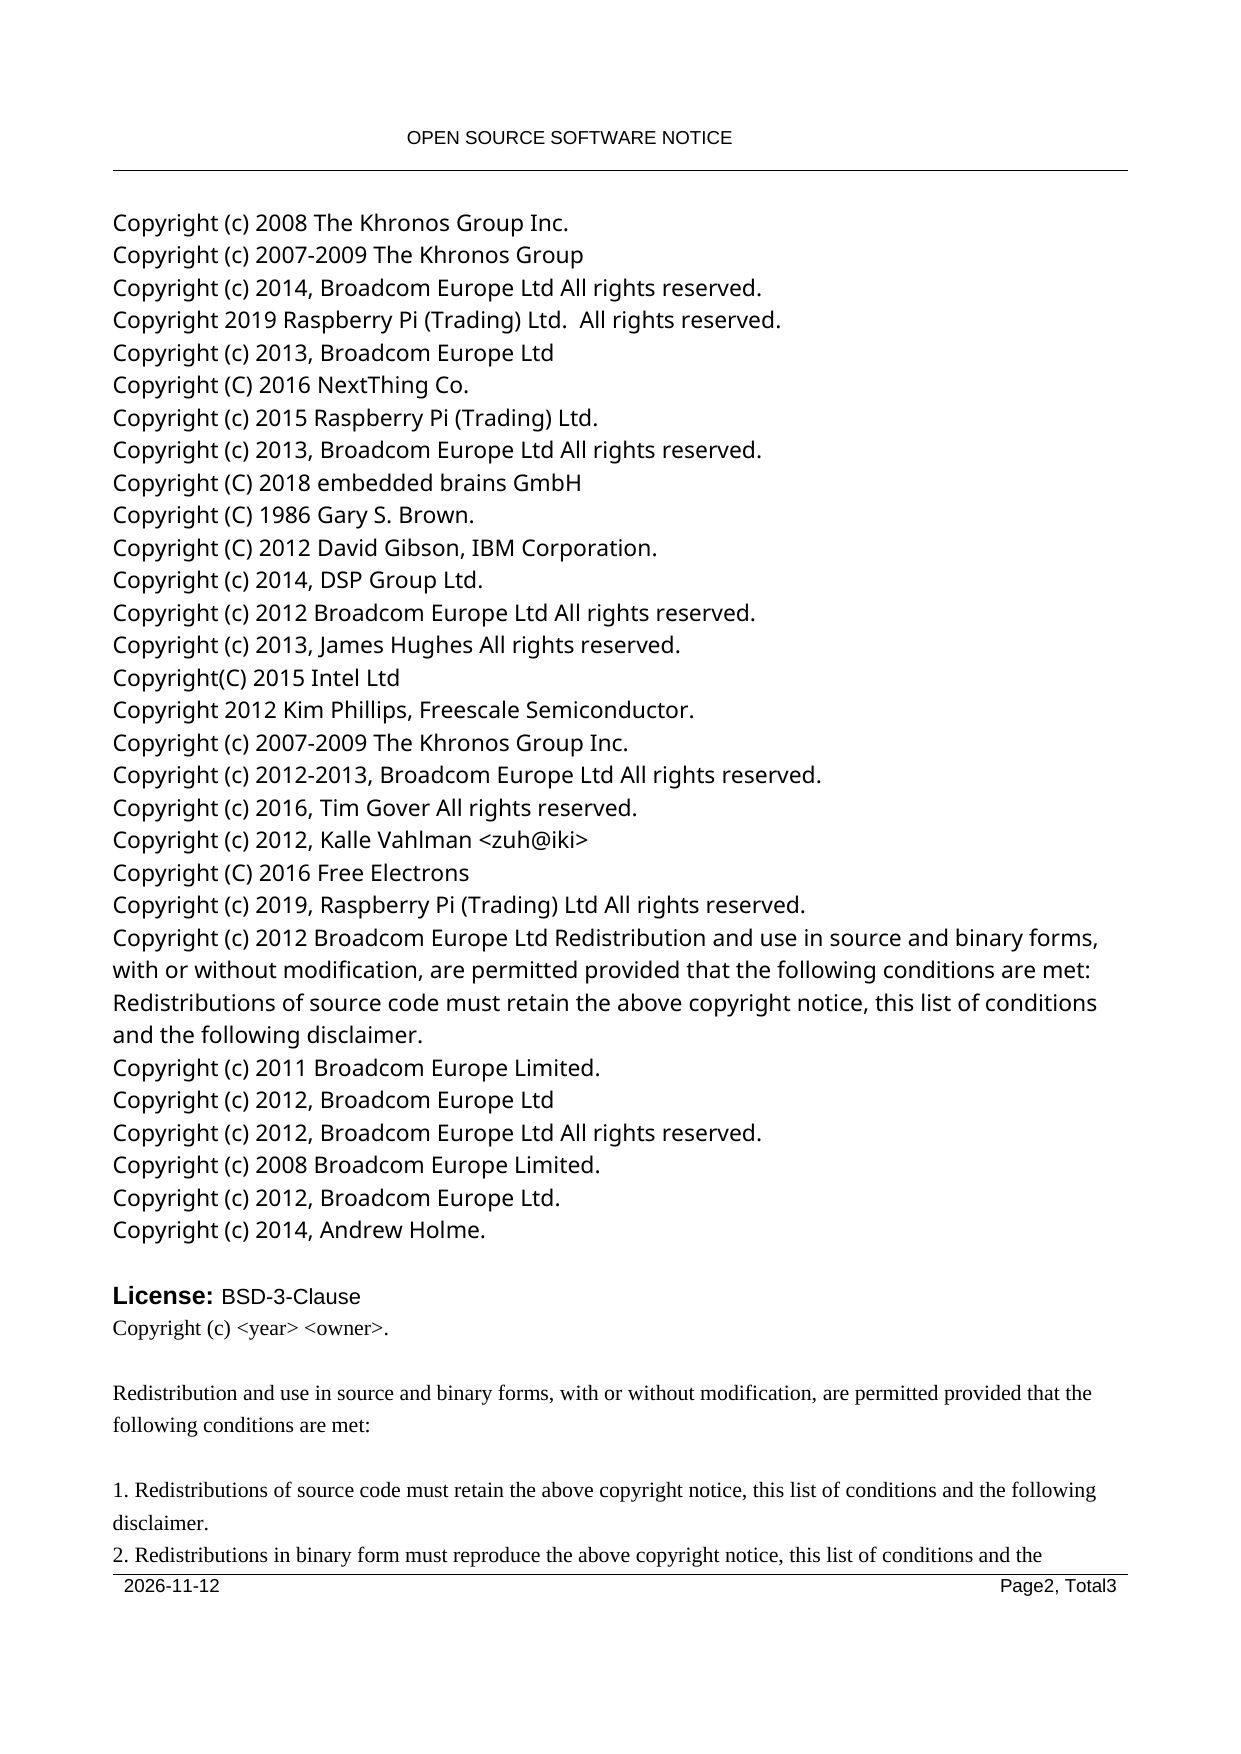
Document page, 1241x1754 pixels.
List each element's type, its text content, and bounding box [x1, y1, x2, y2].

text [112, 1311, 1128, 1571]
text Copyright (C) 2012 David Gibson, IBM Corporation. Copyright (c) 2014, DSP Group Ltd. Copyright (c) 2012 Broadcom Europe Ltd All rights reserved. Copyright (c) 2013, James Hughes All rights reserved. Copyright(C) 2015 Intel Ltd Copyright 2012 Kim Phillips, Freescale Semiconductor. Copyright (c) 2007-2009 The Khronos Group Inc. Copyright (c) 2012-2013, Broadcom Europe Ltd All rights reserved. Copyright (c) 2016, Tim Gover All rights reserved. Copyright (c) 2012, Kalle Vahlman <zuh@iki> Copyright (C) 2016 Free Electrons Copyright (c) 2019, Raspberry Pi (Trading) Ltd All rights reserved. Copyright (c) 2012 Broadcom Europe Ltd Redistribution and use in source and binary forms, with or without modification, are permitted provided that the following conditions are met: Redistributions of source code must retain the above copyright notice, this list of conditions and the following disclaimer. Copyright (c) 2011 Broadcom Europe Limited. Copyright (c) 2012, Broadcom Europe Ltd Copyright (c) 2012, Broadcom Europe Ltd All rights reserved. Copyright (c) 2008 Broadcom Europe Limited. Copyright (c) 2012, Broadcom Europe Ltd. Copyright (c) 2014, Andrew Holme. [112, 531, 1128, 1279]
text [112, 206, 1128, 531]
text License: BSD-3-Clause [112, 1279, 1128, 1311]
